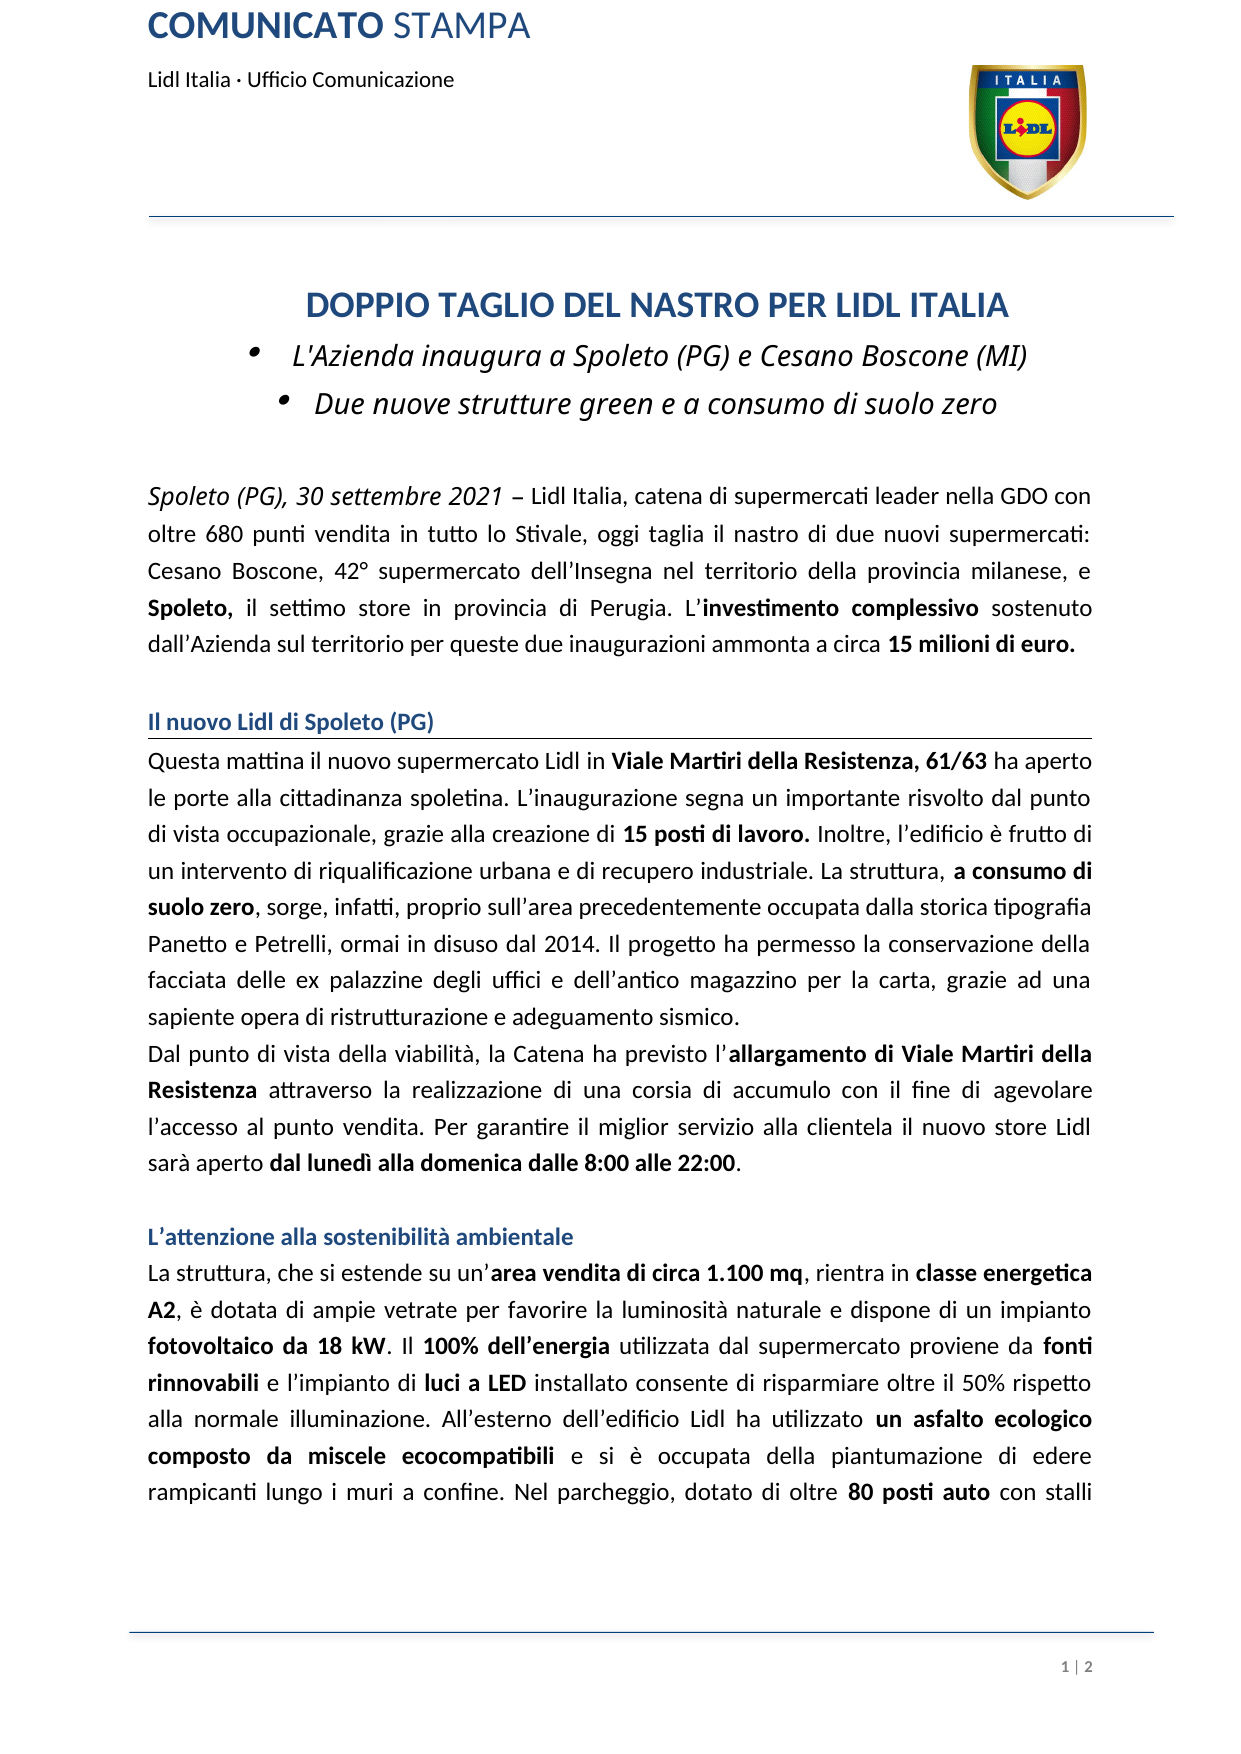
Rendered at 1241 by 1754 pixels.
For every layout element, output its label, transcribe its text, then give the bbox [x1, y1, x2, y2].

text L’attenzione alla sostenibilità ambientale [148, 1221, 1092, 1251]
text Questa mattina il nuovo supermercato Lidl in Viale Martiri della Resistenza, 61/63 ha aperto le porte alla cittadinanza spoletina. L’inaugurazione segna un importante risvolto dal punto di vista occupazionale, grazie alla creazione di 15 posti di lavoro. Inoltre, l’edificio è frutto di un intervento di riqualificazione urbana e di recupero industriale. La struttura, a consumo di suolo zero, sorge, infatti, proprio sull’area precedentemente occupata dalla storica tipografia Panetto e Petrelli, ormai in disuso dal 2014. Il progetto ha permesso la conservazione della facciata delle ex palazzine degli uffici e dell’antico magazzino per la carta, grazie ad una sapiente opera di ristrutturazione e adeguamento sismico. [148, 745, 1092, 1032]
text DOPPIO TAGLIO DEL NASTRO PER LIDL ITALIA [223, 281, 1092, 326]
list L'Azienda inaugura a Spoleto (PG) e Cesano Boscone (MI) [185, 336, 1092, 375]
text Il nuovo Lidl di Spoleto (PG) [148, 706, 1092, 738]
picture [968, 65, 1087, 200]
text Dal punto di vista della viabilità, la Catena ha previsto l’allargamento di Viale Martiri della Resistenza attraverso la realizzazione di una corsia di accumulo con il fine di agevolare l’accesso al punto vendita. Per garantire il miglior servizio alla clientela il nuovo store Lidl sarà aperto dal lunedì alla domenica dalle 8:00 alle 22:00. [148, 1038, 1092, 1178]
text Spoleto (PG), 30 settembre 2021 – Lidl Italia, catena di supermercati leader nella GDO con oltre 680 punti vendita in tutto lo Stivale, oggi taglia il nastro di due nuovi supermercati: Cesano Boscone, 42° supermercato dell’Insegna nel territorio della provincia milanese, e Spoleto, il settimo store in provincia di Perugia. L’investimento complessivo sostenuto dall’Azienda sul territorio per queste due inaugurazioni ammonta a circa 15 milioni di euro. [148, 478, 1092, 659]
list Due nuove strutture green e a consumo di suolo zero [185, 383, 1092, 423]
